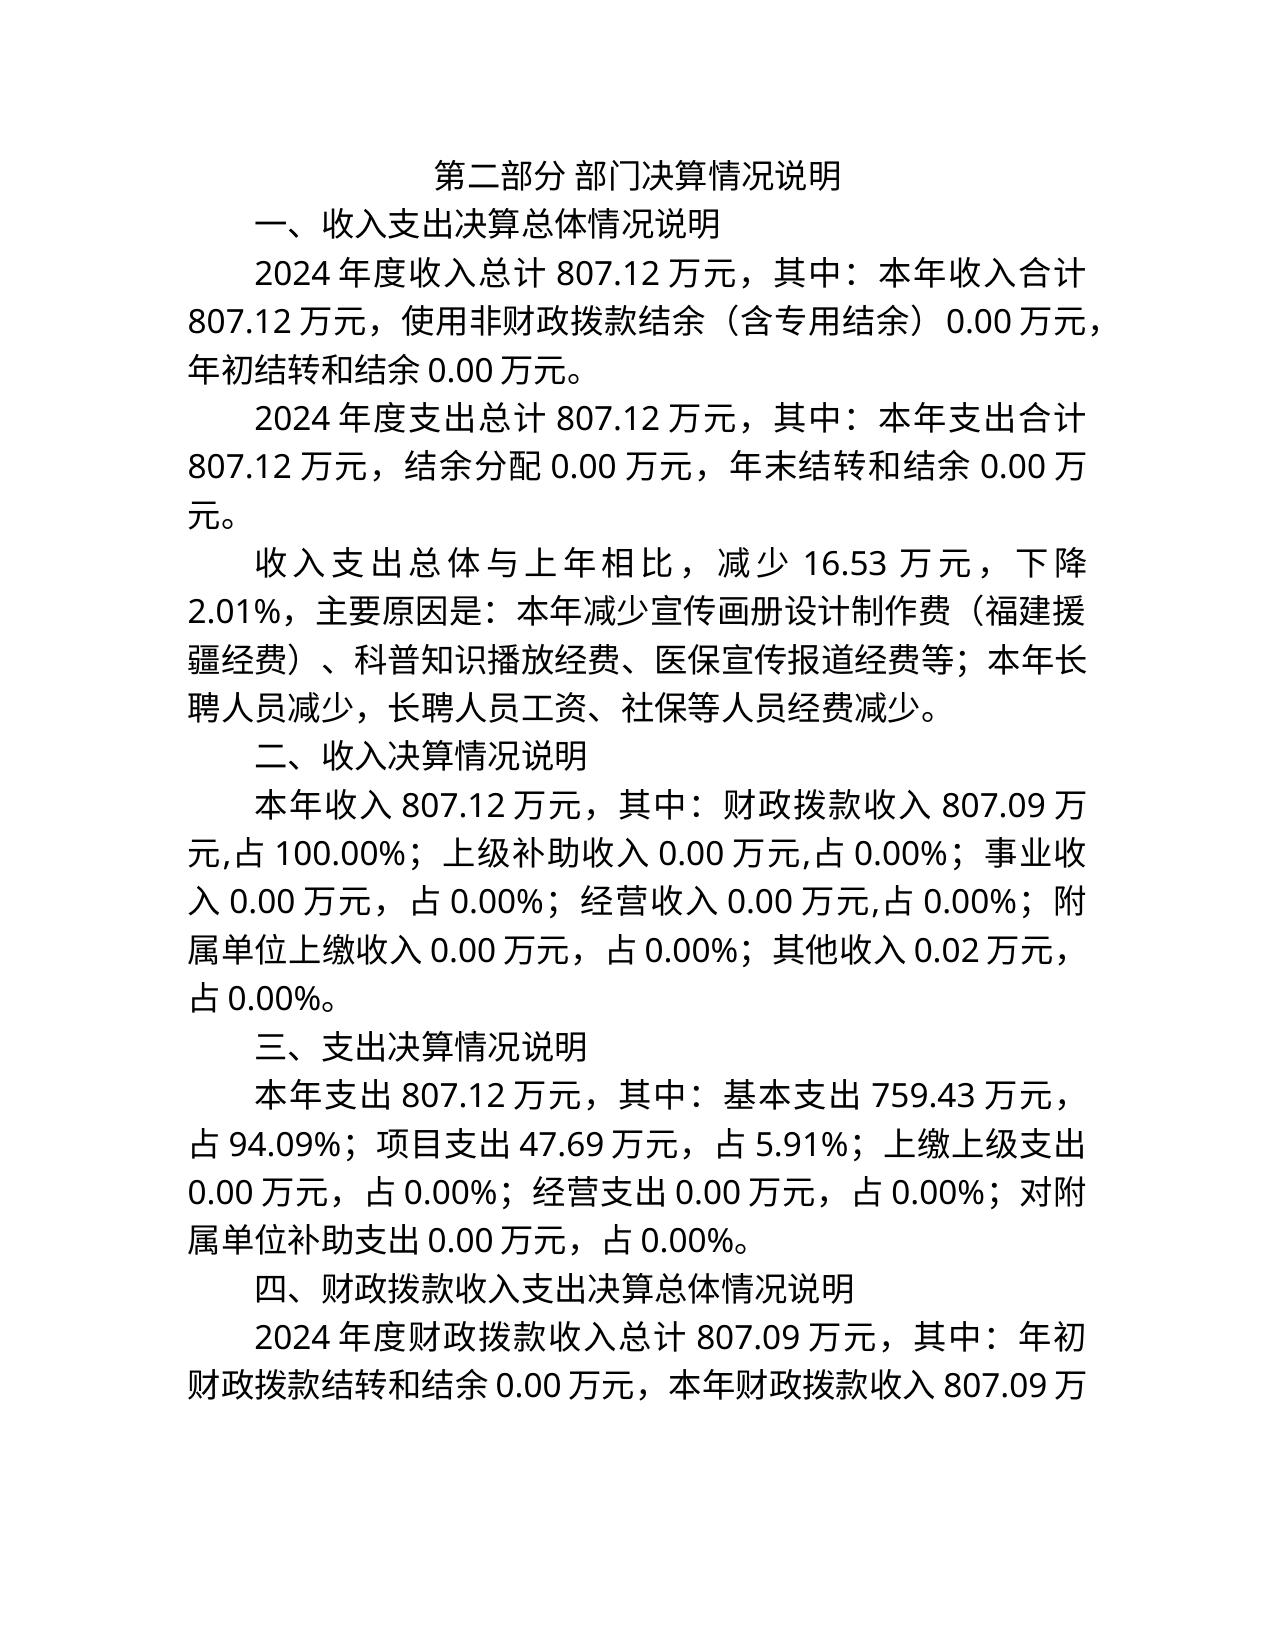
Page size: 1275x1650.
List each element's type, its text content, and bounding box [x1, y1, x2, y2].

text 四、财政拨款收入支出决算总体情况说明 [187, 1263, 1087, 1311]
text 三、支出决算情况说明 [187, 1021, 1087, 1069]
text 2024年度支出总计807.12万元，其中：本年支出合计807.12万元，结余分配0.00万元，年末结转和结余0.00万元。 [187, 392, 1087, 537]
text 本年支出807.12万元，其中：基本支出759.43万元，占94.09%；项目支出47.69万元，占5.91%；上缴上级支出0.00万元，占0.00%；经营支出0.00万元，占0.00%；对附属单位补助支出0.00万元，占0.00%。 [187, 1069, 1087, 1263]
text 一、收入支出决算总体情况说明 [187, 198, 1087, 246]
text 收入支出总体与上年相比，减少16.53万元，下降2.01%，主要原因是：本年减少宣传画册设计制作费（福建援疆经费）、科普知识播放经费、医保宣传报道经费等；本年长聘人员减少，长聘人员工资、社保等人员经费减少。 [187, 537, 1087, 730]
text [187, 1311, 1087, 1408]
text 2024年度收入总计807.12万元，其中：本年收入合计807.12万元，使用非财政拨款结余（含专用结余）0.00万元，年初结转和结余0.00万元。 [187, 246, 1087, 392]
text 二、收入决算情况说明 [187, 730, 1087, 778]
text 第二部分 部门决算情况说明 [187, 150, 1087, 198]
text 本年收入807.12万元，其中：财政拨款收入807.09万元,占100.00%；上级补助收入0.00万元,占0.00%；事业收入0.00万元，占0.00%；经营收入0.00万元,占0.00%；附属单位上缴收入0.00万元，占0.00%；其他收入0.02万元，占0.00%。 [187, 778, 1087, 1021]
